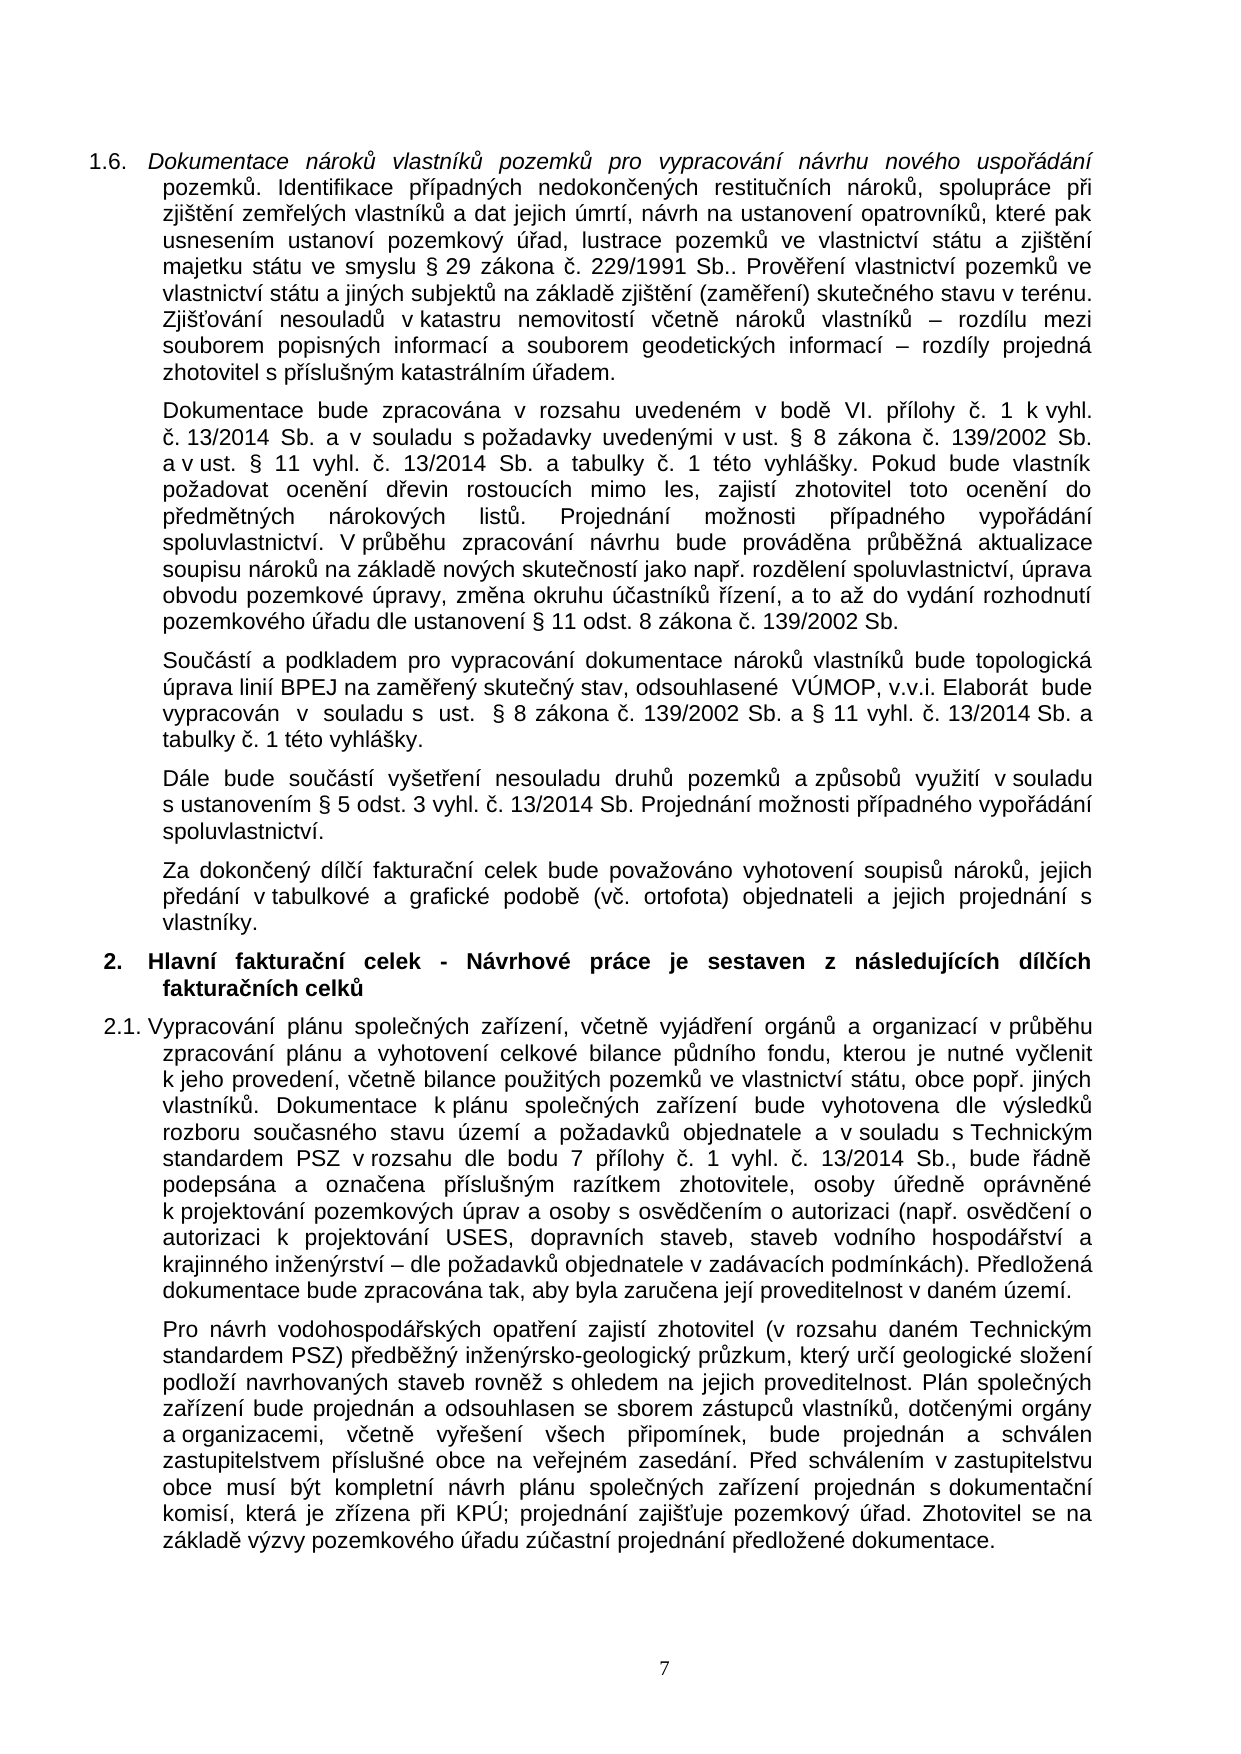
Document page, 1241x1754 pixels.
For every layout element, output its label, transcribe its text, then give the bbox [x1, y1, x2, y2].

list Dokumentace nároků vlastníků pozemků pro vypracování návrhu nového uspořádání pozemků. Identifikace případných nedokončených restitučních nároků, spolupráce při zjištění zemřelých vlastníků a dat jejich úmrtí, návrh na ustanovení opatrovníků, které pak usnesením ustanoví pozemkový úřad, lustrace pozemků ve vlastnictví státu a zjištění majetku státu ve smyslu § 29 zákona č. 229/1991 Sb.. Prověření vlastnictví pozemků ve vlastnictví státu a jiných subjektů na základě zjištění (zaměření) skutečného stavu v terénu. Zjišťování nesouladů v katastru nemovitostí včetně nároků vlastníků – rozdílu mezi souborem popisných informací a souborem geodetických informací – rozdíly projedná zhotovitel s příslušným katastrálním úřadem. [89, 148, 1092, 385]
text Za dokončený dílčí fakturační celek bude považováno vyhotovení soupisů nároků, jejich předání v tabulkové a grafické podobě (vč. ortofota) objednateli a jejich projednání s vlastníky. [162, 857, 1092, 936]
text Dokumentace bude zpracována v rozsahu uvedeném v bodě VI. přílohy č. 1 k vyhl. č. 13/2014 Sb. a v souladu s požadavky uvedenými v ust. § 8 zákona č. 139/2002 Sb. a v ust. § 11 vyhl. č. 13/2014 Sb. a tabulky č. 1 této vyhlášky. Pokud bude vlastník požadovat ocenění dřevin rostoucích mimo les, zajistí zhotovitel toto ocenění do předmětných nárokových listů. Projednání možnosti případného vypořádání spoluvlastnictví. V průběhu zpracování návrhu bude prováděna průběžná aktualizace soupisu nároků na základě nových skutečností jako např. rozdělení spoluvlastnictví, úprava obvodu pozemkové úpravy, změna okruhu účastníků řízení, a to až do vydání rozhodnutí pozemkového úřadu dle ustanovení § 11 odst. 8 zákona č. 139/2002 Sb. [162, 397, 1092, 634]
text Pro návrh vodohospodářských opatření zajistí zhotovitel (v rozsahu daném Technickým standardem PSZ) předběžný inženýrsko-geologický průzkum, který určí geologické složení podloží navrhovaných staveb rovněž s ohledem na jejich proveditelnost. Plán společných zařízení bude projednán a odsouhlasen se sborem zástupců vlastníků, dotčenými orgány a organizacemi, včetně vyřešení všech připomínek, bude projednán a schválen zastupitelstvem příslušné obce na veřejném zasedání. Před schválením v zastupitelstvu obce musí být kompletní návrh plánu společných zařízení projednán s dokumentační komisí, která je zřízena při KPÚ; projednání zajišťuje pozemkový úřad. Zhotovitel se na základě výzvy pozemkového úřadu zúčastní projednání předložené dokumentace. [162, 1316, 1092, 1553]
text Dále bude součástí vyšetření nesouladu druhů pozemků a způsobů využití v souladu s ustanovením § 5 odst. 3 vyhl. č. 13/2014 Sb. Projednání možnosti případného vypořádání spoluvlastnictví. [162, 765, 1092, 844]
list Hlavní fakturační celek - Návrhové práce je sestaven z následujících dílčích fakturačních celků [103, 948, 1092, 1001]
list Vypracování plánu společných zařízení, včetně vyjádření orgánů a organizací v průběhu zpracování plánu a vyhotovení celkové bilance půdního fondu, kterou je nutné vyčlenit k jeho provedení, včetně bilance použitých pozemků ve vlastnictví státu, obce popř. jiných vlastníků. Dokumentace k plánu společných zařízení bude vyhotovena dle výsledků rozboru současného stavu území a požadavků objednatele a v souladu s Technickým standardem PSZ v rozsahu dle bodu 7 přílohy č. 1 vyhl. č. 13/2014 Sb., bude řádně podepsána a označena příslušným razítkem zhotovitele, osoby úředně oprávněné k projektování pozemkových úprav a osoby s osvědčením o autorizaci (např. osvědčení o autorizaci k projektování USES, dopravních staveb, staveb vodního hospodářství a krajinného inženýrství – dle požadavků objednatele v zadávacích podmínkách). Předložená dokumentace bude zpracována tak, aby byla zaručena její proveditelnost v daném území. [103, 1013, 1092, 1303]
text Součástí a podkladem pro vypracování dokumentace nároků vlastníků bude topologická úprava linií BPEJ na zaměřený skutečný stav, odsouhlasené VÚMOP, v.v.i. Elaborát bude vypracován v souladu s ust. § 8 zákona č. 139/2002 Sb. a § 11 vyhl. č. 13/2014 Sb. a tabulky č. 1 této vyhlášky. [118, 647, 1092, 752]
